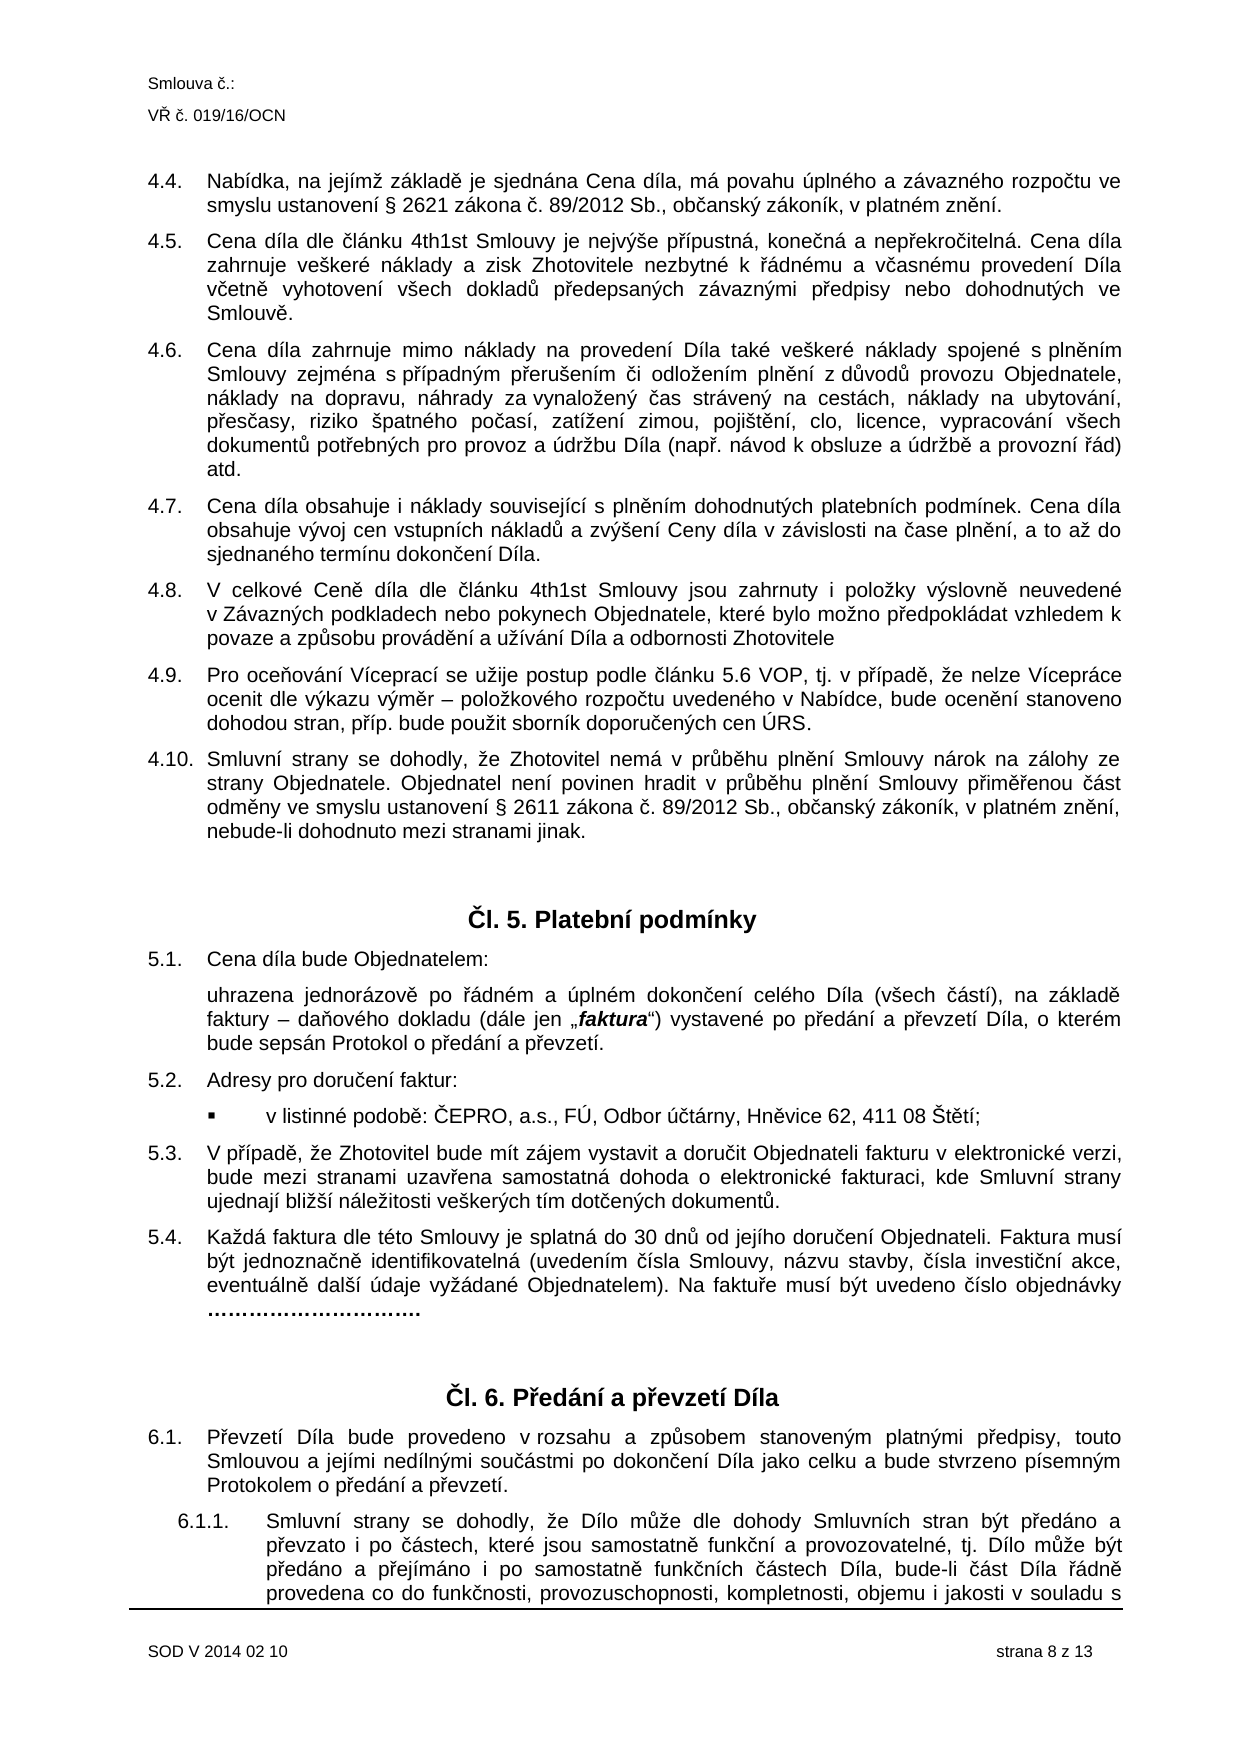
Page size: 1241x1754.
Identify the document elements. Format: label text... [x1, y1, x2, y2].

text Adresy pro doručení faktur: [148, 1067, 1122, 1091]
text Cena díla dle článku 4.1 Smlouvy je nejvýše přípustná, konečná a nepřekročitelná. Cena díla zahrnuje veškeré náklady a zisk Zhotovitele nezbytné k řádnému a včasnému provedení Díla včetně vyhotovení všech dokladů předepsaných závaznými předpisy nebo dohodnutých ve Smlouvě. [148, 229, 1122, 325]
text Smluvní strany se dohodly, že Zhotovitel nemá v průběhu plnění Smlouvy nárok na zálohy ze strany Objednatele. Objednatel není povinen hradit v průběhu plnění Smlouvy přiměřenou část odměny ve smyslu ustanovení § 2611 zákona č. 89/2012 Sb., občanský zákoník, v platném znění, nebude-li dohodnuto mezi stranami jinak. [148, 747, 1122, 843]
text Platební podmínky [102, 905, 1122, 934]
text Převzetí Díla bude provedeno v rozsahu a způsobem stanoveným platnými předpisy, touto Smlouvou a jejími nedílnými součástmi po dokončení Díla jako celku a bude stvrzeno písemným Protokolem o předání a převzetí. [148, 1424, 1122, 1496]
text Cena díla bude Objednatelem: [148, 947, 1122, 971]
text Každá faktura dle této Smlouvy je splatná do 30 dnů od jejího doručení Objednateli. Faktura musí být jednoznačně identifikovatelná (uvedením čísla Smlouvy, názvu stavby, čísla investiční akce, eventuálně další údaje vyžádané Objednatelem). Na faktuře musí být uvedeno číslo objednávky …………………………. [148, 1225, 1122, 1321]
text V případě, že Zhotovitel bude mít zájem vystavit a doručit Objednateli fakturu v elektronické verzi, bude mezi stranami uzavřena samostatná dohoda o elektronické fakturaci, kde Smluvní strany ujednají bližší náležitosti veškerých tím dotčených dokumentů. [148, 1141, 1122, 1212]
list v listinné podobě: ČEPRO, a.s., FÚ, Odbor účtárny, Hněvice 62, 411 08 Štětí; [207, 1104, 1122, 1128]
text Cena díla zahrnuje mimo náklady na provedení Díla také veškeré náklady spojené s plněním Smlouvy zejména s případným přerušením či odložením plnění z důvodů provozu Objednatele, náklady na dopravu, náhrady za vynaložený čas strávený na cestách, náklady na ubytování, přesčasy, riziko špatného počasí, zatížení zimou, pojištění, clo, licence, vypracování všech dokumentů potřebných pro provoz a údržbu Díla (např. návod k obsluze a údržbě a provozní řád) atd. [148, 337, 1122, 481]
text Předání a převzetí Díla [102, 1383, 1122, 1412]
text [177, 1509, 1122, 1605]
text Cena díla obsahuje i náklady související s plněním dohodnutých platebních podmínek. Cena díla obsahuje vývoj cen vstupních nákladů a zvýšení Ceny díla v závislosti na čase plnění, a to až do sjednaného termínu dokončení Díla. [148, 494, 1122, 566]
text Nabídka, na jejímž základě je sjednána Cena díla, má povahu úplného a závazného rozpočtu ve smyslu ustanovení § 2621 zákona č. 89/2012 Sb., občanský zákoník, v platném znění. [148, 169, 1122, 217]
text Pro oceňování Víceprací se užije postup podle článku 5.6 VOP, tj. v případě, že nelze Vícepráce ocenit dle výkazu výměr – položkového rozpočtu uvedeného v Nabídce, bude ocenění stanoveno dohodou stran, příp. bude použit sborník doporučených cen ÚRS. [148, 662, 1122, 734]
text V celkové Ceně díla dle článku 4.1 Smlouvy jsou zahrnuty i položky výslovně neuvedené v Závazných podkladech nebo pokynech Objednatele, které bylo možno předpokládat vzhledem k povaze a způsobu provádění a užívání Díla a odbornosti Zhotovitele [148, 578, 1122, 650]
list uhrazena jednorázově po řádném a úplném dokončení celého Díla (všech částí), na základě faktury – daňového dokladu (dále jen „faktura“) vystavené po předání a převzetí Díla, o kterém bude sepsán Protokol o předání a převzetí. [207, 983, 1122, 1055]
